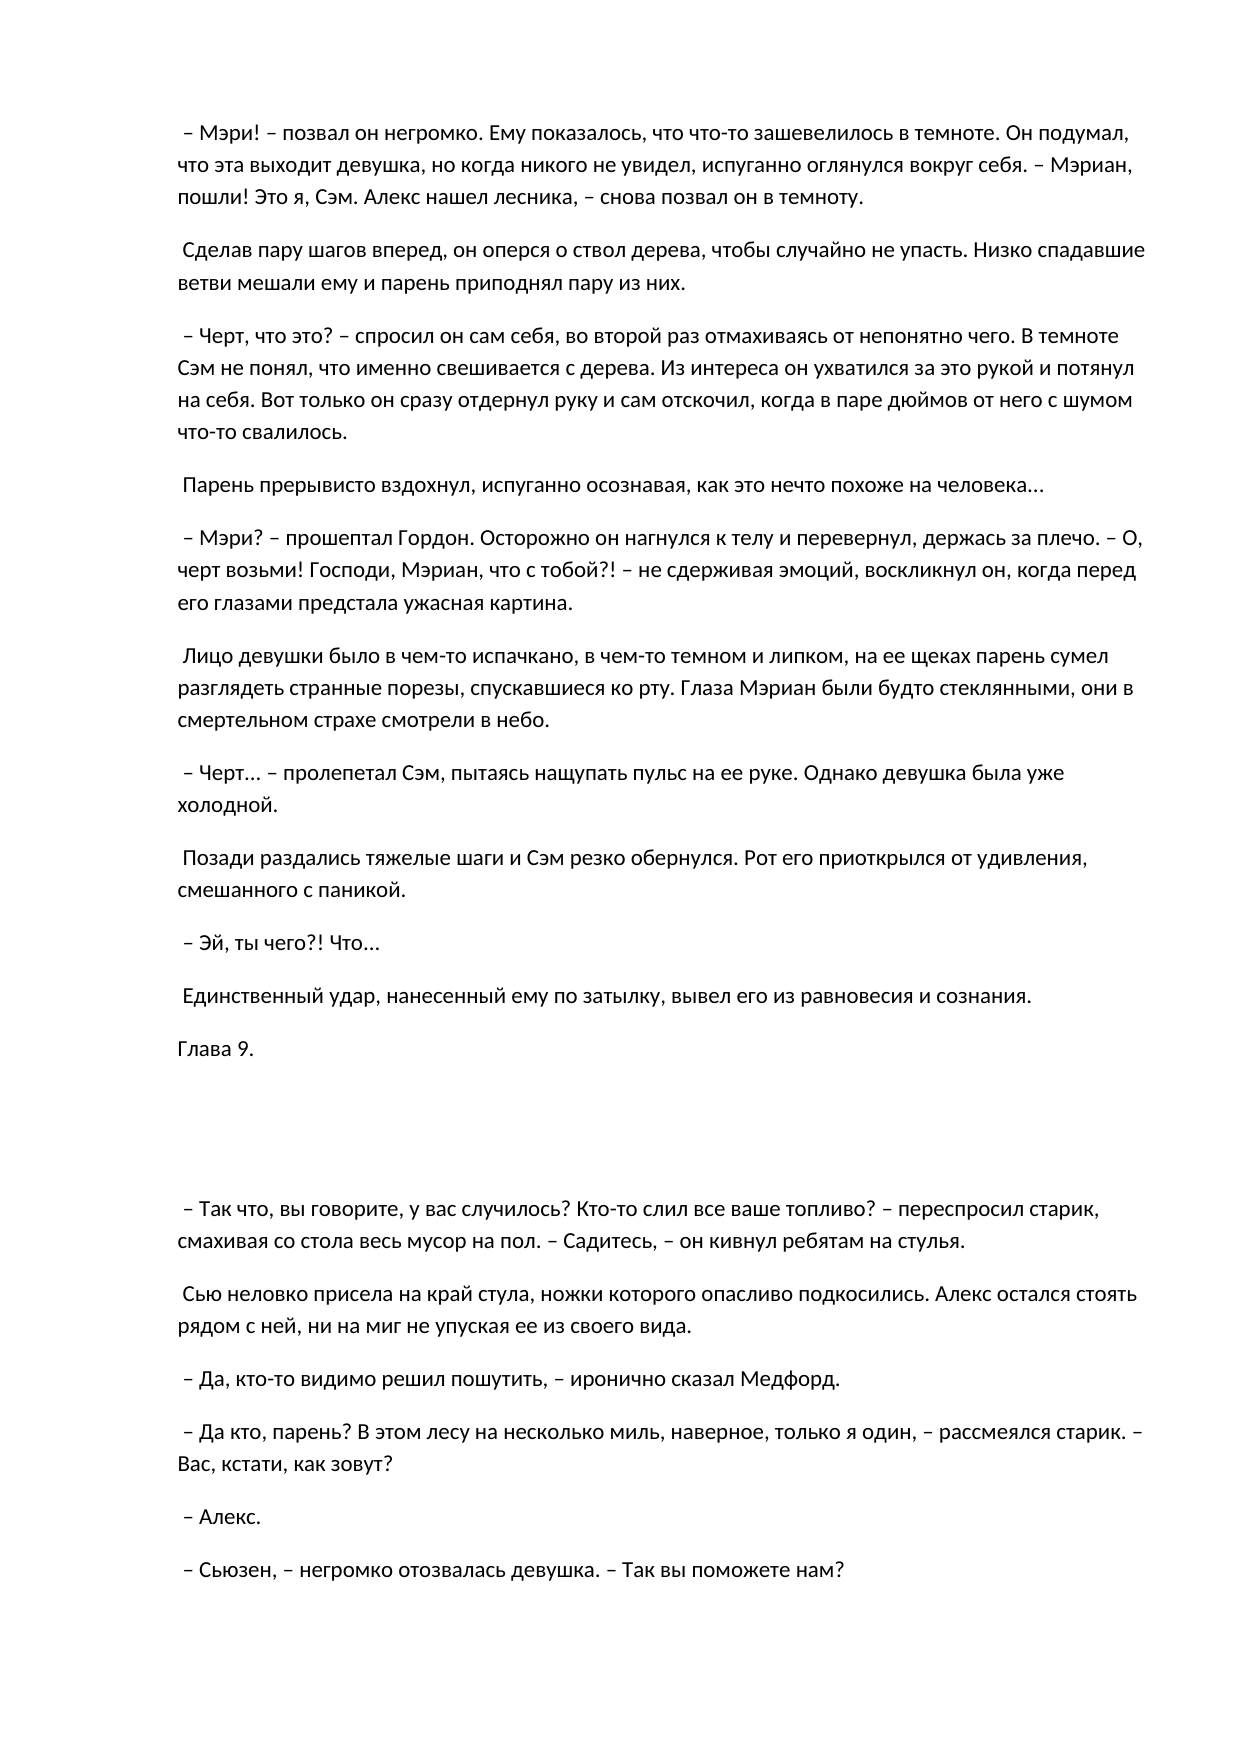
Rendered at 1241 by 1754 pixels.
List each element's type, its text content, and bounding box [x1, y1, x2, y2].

text – Черт, что это? – спросил он сам себя, во второй раз отмахиваясь от непонятно чего. В темноте Сэм не понял, что именно свешивается с дерева. Из интереса он ухватился за это рукой и потянул на себя. Вот только он сразу отдернул руку и сам отскочил, когда в паре дюймов от него с шумом что-то свалилось. [177, 321, 1152, 445]
text – Да, кто-то видимо решил пошутить, – иронично сказал Медфорд. [177, 1364, 1152, 1392]
text – Да кто, парень? В этом лесу на несколько миль, наверное, только я один, – рассмеялся старик. – Вас, кстати, как зовут? [177, 1417, 1152, 1477]
text – Мэри? – прошептал Гордон. Осторожно он нагнулся к телу и перевернул, держась за плечо. – О, черт возьми! Господи, Мэриан, что с тобой?! – не сдерживая эмоций, воскликнул он, когда перед его глазами предстала ужасная картина. [177, 523, 1152, 616]
text Глава 9. [177, 1034, 1152, 1063]
text Единственный удар, нанесенный ему по затылку, вывел его из равновесия и сознания. [177, 982, 1152, 1009]
text – Сьюзен, – негромко отозвалась девушка. – Так вы поможете нам? [177, 1555, 1152, 1583]
text – Эй, ты чего?! Что... [177, 928, 1152, 957]
text – Алекс. [177, 1502, 1152, 1530]
text Сделав пару шагов вперед, он оперся о ствол дерева, чтобы случайно не упасть. Низко спадавшие ветви мешали ему и парень приподнял пару из них. [177, 236, 1152, 296]
text – Мэри! – позвал он негромко. Ему показалось, что что-то зашевелилось в темноте. Он подумал, что эта выходит девушка, но когда никого не увидел, испуганно оглянулся вокруг себя. – Мэриан, пошли! Это я, Сэм. Алекс нашел лесника, – снова позвал он в темноту. [177, 118, 1152, 211]
text Сью неловко присела на край стула, ножки которого опасливо подкосились. Алекс остался стоять рядом с ней, ни на миг не упуская ее из своего вида. [177, 1279, 1152, 1339]
text – Так что, вы говорите, у вас случилось? Кто-то слил все ваше топливо? – переспросил старик, смахивая со стола весь мусор на пол. – Садитесь, – он кивнул ребятам на стулья. [177, 1194, 1152, 1254]
text Лицо девушки было в чем-то испачкано, в чем-то темном и липком, на ее щеках парень сумел разглядеть странные порезы, спускавшиеся ко рту. Глаза Мэриан были будто стеклянными, они в смертельном страхе смотрели в небо. [177, 641, 1152, 733]
text – Черт... – пролепетал Сэм, пытаясь нащупать пульс на ее руке. Однако девушка была уже холодной. [177, 758, 1152, 818]
text Парень прерывисто вздохнул, испуганно осознавая, как это нечто похоже на человека... [177, 470, 1152, 498]
text Позади раздались тяжелые шаги и Сэм резко обернулся. Рот его приоткрылся от удивления, смешанного с паникой. [177, 843, 1152, 903]
